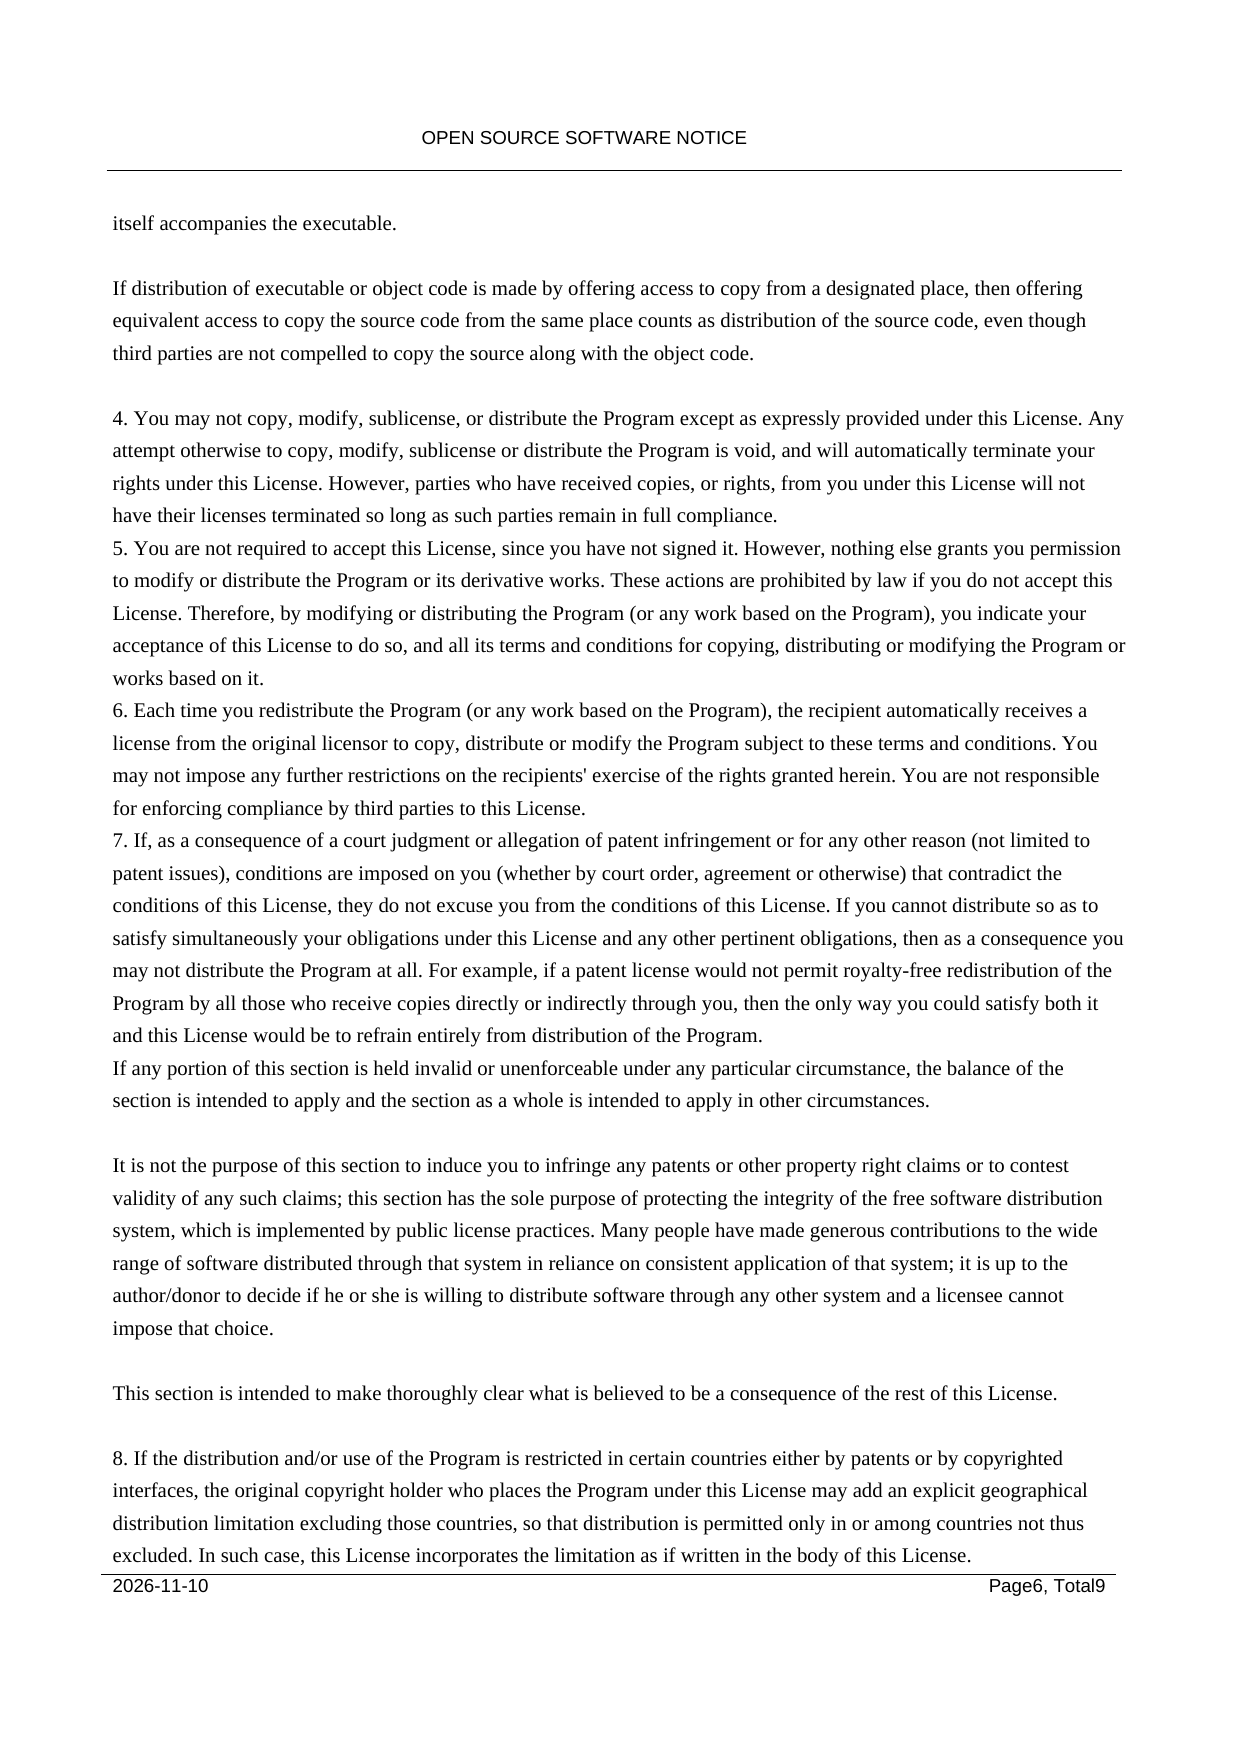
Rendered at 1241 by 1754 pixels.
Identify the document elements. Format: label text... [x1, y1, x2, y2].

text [112, 206, 1128, 239]
text 4. You may not copy, modify, sublicense, or distribute the Program except as expressly provided under this License. Any attempt otherwise to copy, modify, sublicense or distribute the Program is void, and will automatically terminate your rights under this License. However, parties who have received copies, or rights, from you under this License will not have their licenses terminated so long as such parties remain in full compliance. [112, 401, 1128, 531]
text 6. Each time you redistribute the Program (or any work based on the Program), the recipient automatically receives a license from the original licensor to copy, distribute or modify the Program subject to these terms and conditions. You may not impose any further restrictions on the recipients' exercise of the rights granted herein. You are not responsible for enforcing compliance by third parties to this License. [112, 694, 1128, 824]
text If distribution of executable or object code is made by offering access to copy from a designated place, then offering equivalent access to copy the source code from the same place counts as distribution of the source code, even though third parties are not compelled to copy the source along with the object code. [112, 271, 1128, 369]
text 5. You are not required to accept this License, since you have not signed it. However, nothing else grants you permission to modify or distribute the Program or its derivative works. These actions are prohibited by law if you do not accept this License. Therefore, by modifying or distributing the Program (or any work based on the Program), you indicate your acceptance of this License to do so, and all its terms and conditions for copying, distributing or modifying the Program or works based on it. [112, 531, 1128, 694]
text This section is intended to make thoroughly clear what is believed to be a consequence of the rest of this License. [112, 1376, 1128, 1409]
text It is not the purpose of this section to induce you to infringe any patents or other property right claims or to contest validity of any such claims; this section has the sole purpose of protecting the integrity of the free software distribution system, which is implemented by public license practices. Many people have made generous contributions to the wide range of software distributed through that system in reliance on consistent application of that system; it is up to the author/donor to decide if he or she is willing to distribute software through any other system and a licensee cannot impose that choice. [112, 1149, 1128, 1344]
text 8. If the distribution and/or use of the Program is restricted in certain countries either by patents or by copyrighted interfaces, the original copyright holder who places the Program under this License may add an explicit geographical distribution limitation excluding those countries, so that distribution is permitted only in or among countries not thus excluded. In such case, this License incorporates the limitation as if written in the body of this License. [112, 1441, 1128, 1571]
text If any portion of this section is held invalid or unenforceable under any particular circumstance, the balance of the section is intended to apply and the section as a whole is intended to apply in other circumstances. [112, 1051, 1128, 1116]
text 7. If, as a consequence of a court judgment or allegation of patent infringement or for any other reason (not limited to patent issues), conditions are imposed on you (whether by court order, agreement or otherwise) that contradict the conditions of this License, they do not excuse you from the conditions of this License. If you cannot distribute so as to satisfy simultaneously your obligations under this License and any other pertinent obligations, then as a consequence you may not distribute the Program at all. For example, if a patent license would not permit royalty-free redistribution of the Program by all those who receive copies directly or indirectly through you, then the only way you could satisfy both it and this License would be to refrain entirely from distribution of the Program. [112, 824, 1128, 1051]
